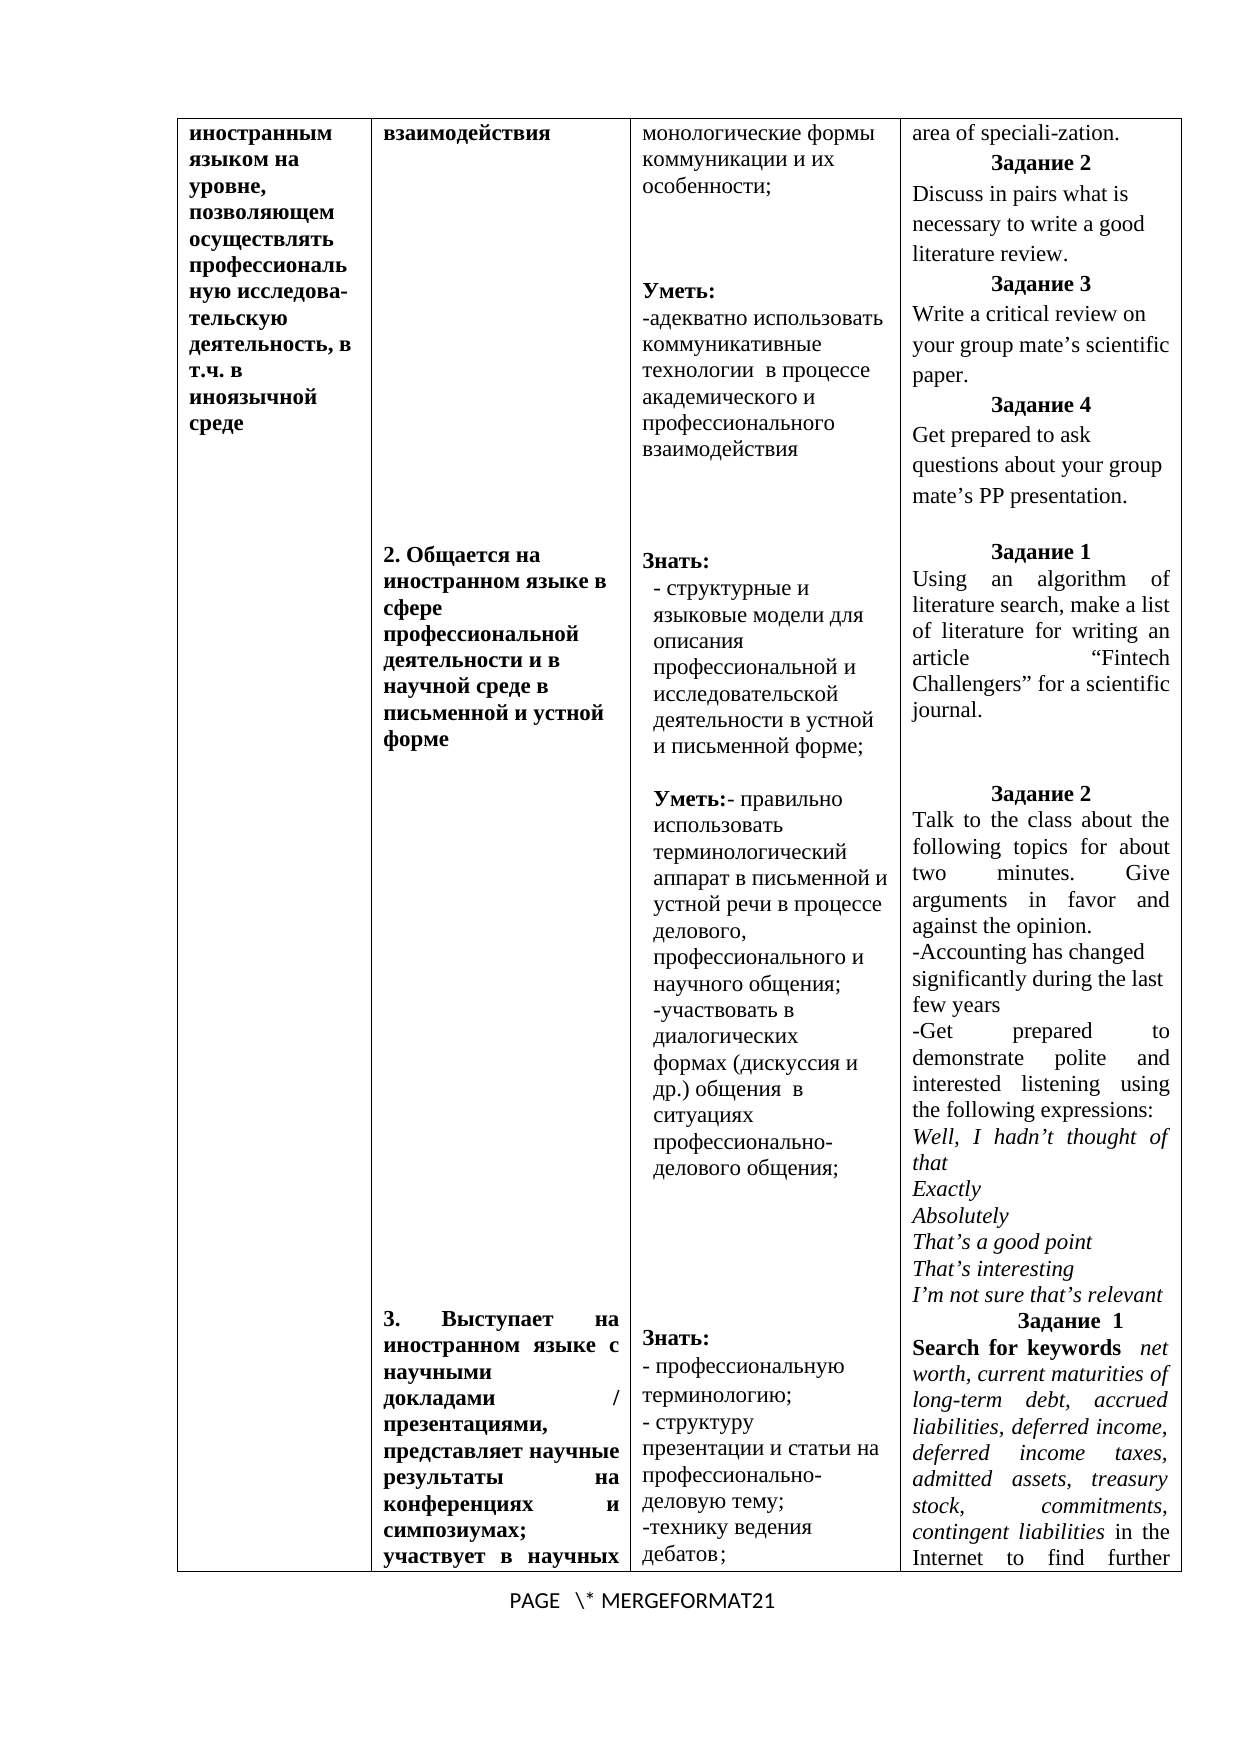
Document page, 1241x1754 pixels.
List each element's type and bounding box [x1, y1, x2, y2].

table_cell [901, 119, 1181, 1571]
table_cell [372, 119, 630, 1571]
table_cell [631, 119, 900, 1571]
table_cell [178, 119, 371, 1571]
